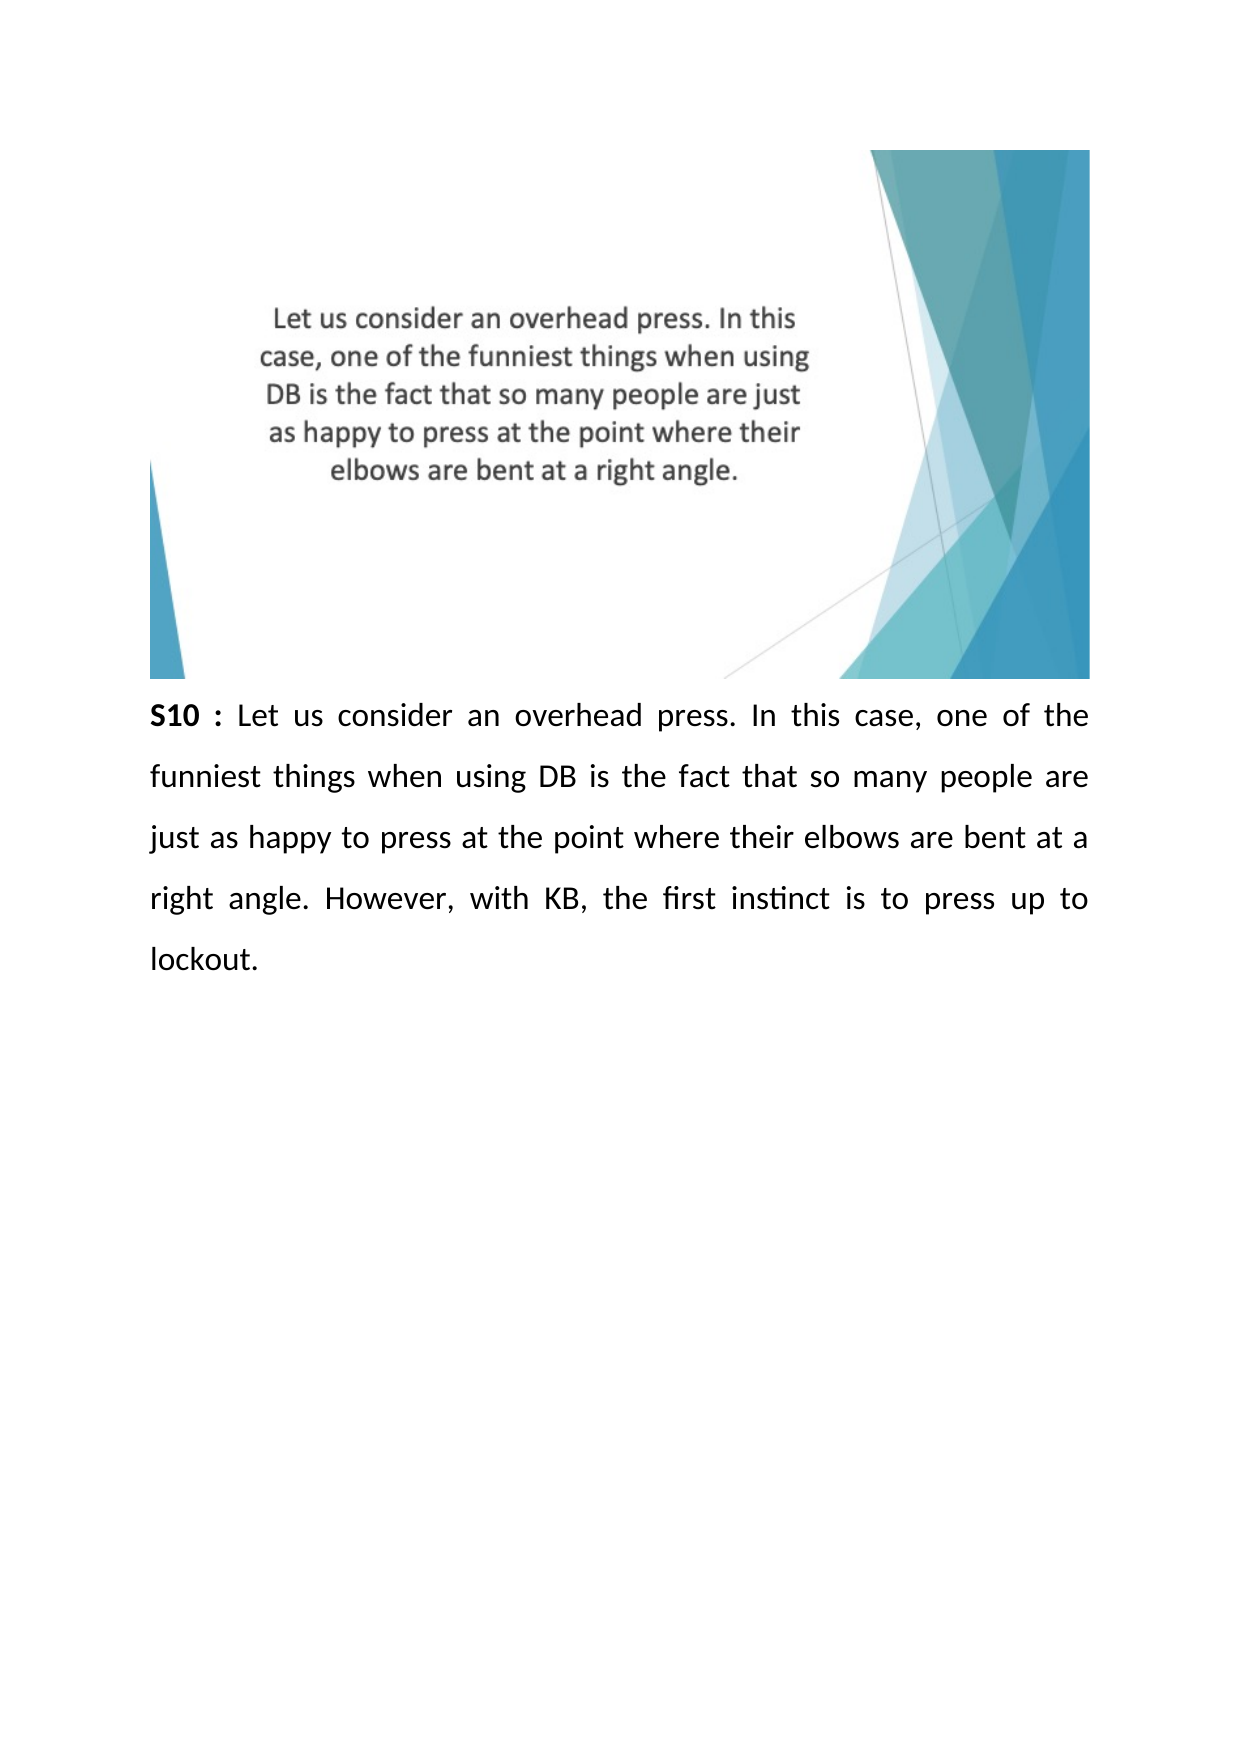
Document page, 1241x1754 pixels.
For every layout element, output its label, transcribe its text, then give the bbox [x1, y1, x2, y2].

picture [150, 150, 1090, 679]
text S10 : Let us consider an overhead press. In this case, one of the funniest things when using DB is the fact that so many people are just as happy to press at the point where their elbows are bent at a right angle. However, with KB, the first instinct is to press up to lockout. [150, 694, 1090, 979]
